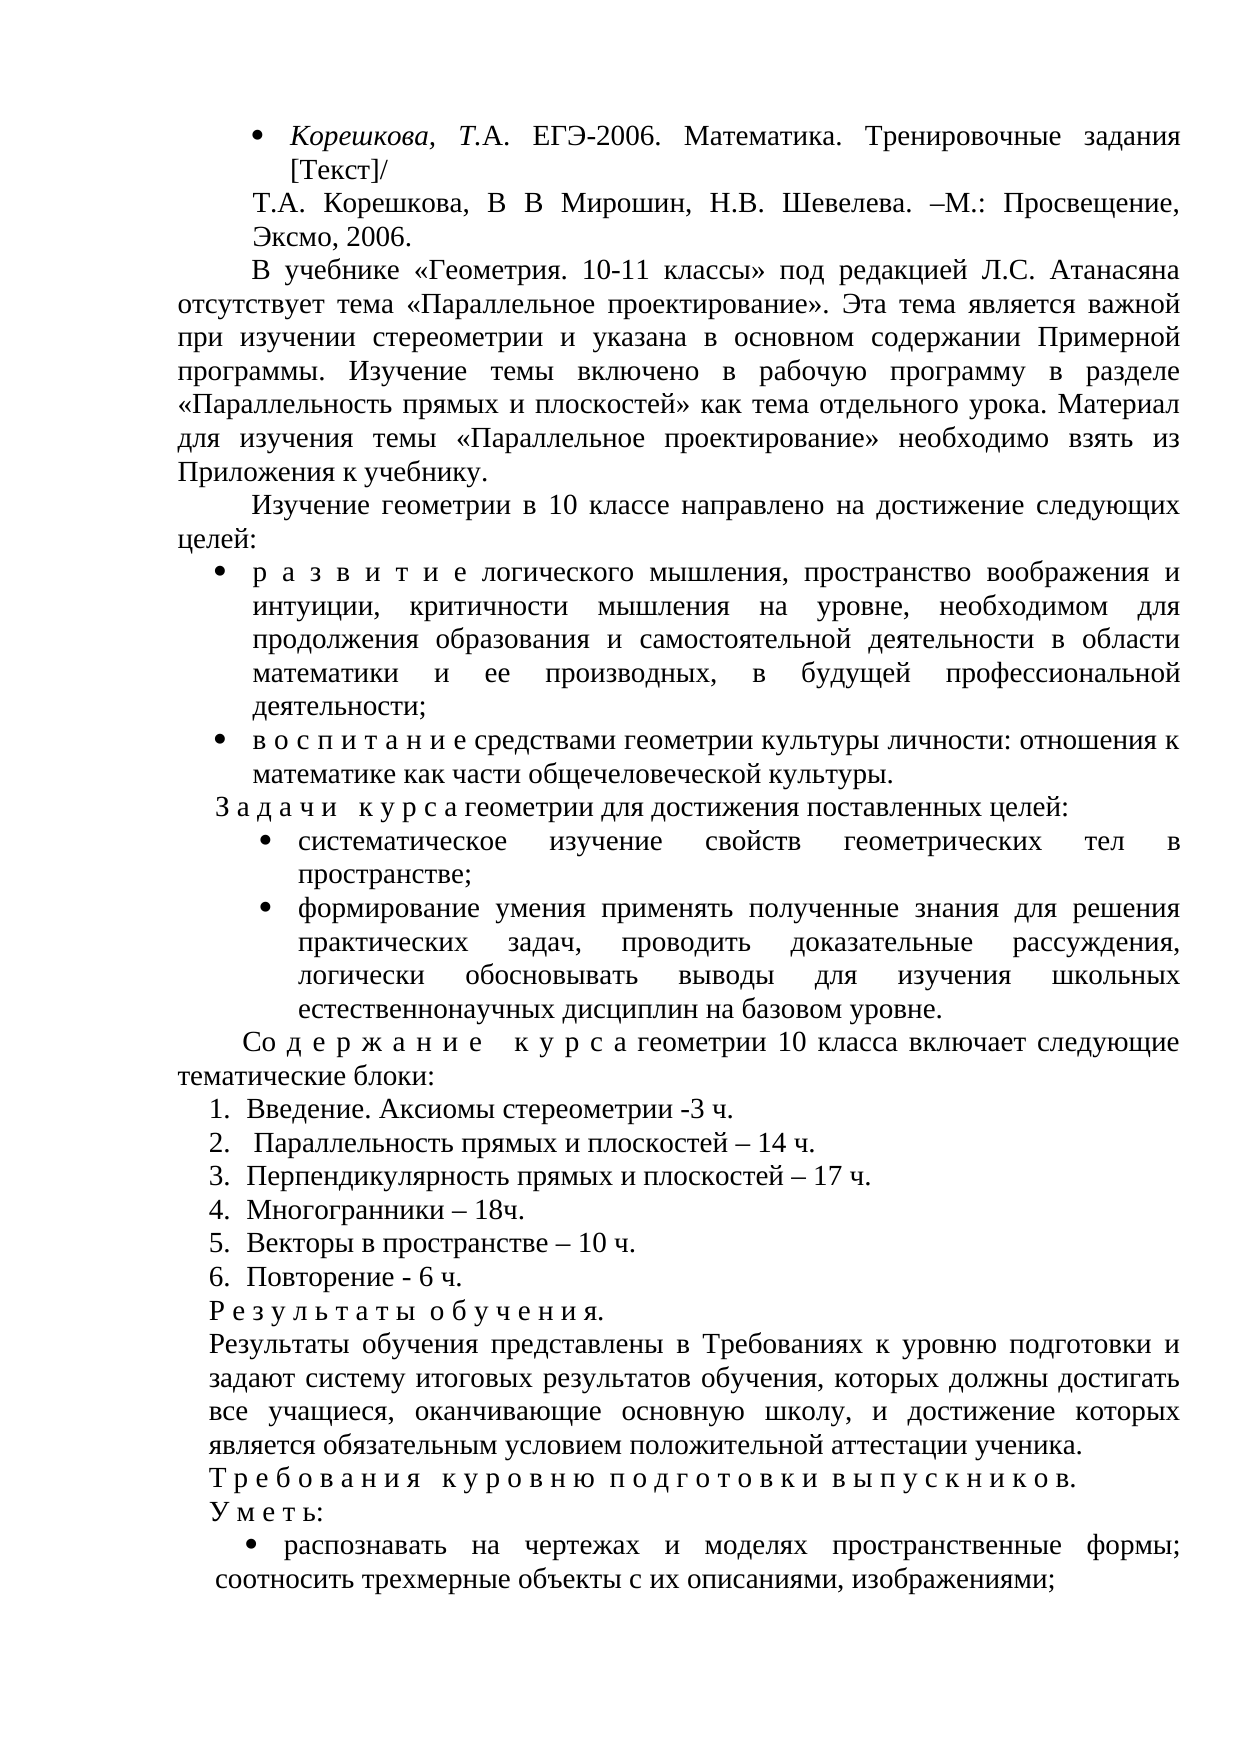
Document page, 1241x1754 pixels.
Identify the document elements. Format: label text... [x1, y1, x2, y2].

text З а д а ч и к у р с а геометрии для достижения поставленных целей: [215, 789, 1181, 823]
list в о с п и т а н и е средствами геометрии культуры личности: отношения к математике как части общечеловеческой культуры. [215, 722, 1181, 789]
text Т.А. Корешкова, В В Мирошин, Н.В. Шевелева. –М.: Просвещение, Эксмо, 2006. [252, 185, 1181, 252]
text Со д е р ж а н и е к у р с а геометрии 10 класса включает следующие тематические блоки: [177, 1024, 1181, 1091]
text Результаты обучения представлены в Требованиях к уровню подготовки и задают систему итоговых результатов обучения, которых должны достигать все учащиеся, оканчивающие основную школу, и достижение которых является обязательным условием положительной аттестации ученика. [208, 1326, 1181, 1460]
text В учебнике «Геометрия. 10-11 классы» под редакцией Л.С. Атанасяна отсутствует тема «Параллельное проектирование». Эта тема является важной при изучении стереометрии и указана в основном содержании Примерной программы. Изучение темы включено в рабочую программу в разделе «Параллельность прямых и плоскостей» как тема отдельного урока. Материал для изучения темы «Параллельное проектирование» необходимо взять из Приложения к учебнику. [177, 252, 1181, 487]
text Изучение геометрии в 10 классе направлено на достижение следующих целей: [177, 487, 1181, 554]
text У м е т ь: [208, 1494, 1181, 1527]
text Р е з у л ь т а т ы о б у ч е н и я. [208, 1293, 1181, 1326]
list Многогранники – 18ч. [208, 1192, 1181, 1226]
list Векторы в пространстве – 10 ч. [208, 1226, 1181, 1259]
list Параллельность прямых и плоскостей – 14 ч. [208, 1125, 1181, 1158]
list систематическое изучение свойств геометрических тел в пространстве; [260, 823, 1181, 890]
list формирование умения применять полученные знания для решения практических задач, проводить доказательные рассуждения, логически обосновывать выводы для изучения школьных естественнонаучных дисциплин на базовом уровне. [260, 890, 1181, 1024]
list Введение. Аксиомы стереометрии -3 ч. [208, 1091, 1181, 1125]
list р а з в и т и е логического мышления, пространство воображения и интуиции, критичности мышления на уровне, необходимом для продолжения образования и самостоятельной деятельности в области математики и ее производных, в будущей профессиональной деятельности; [215, 554, 1181, 722]
list Перпендикулярность прямых и плоскостей – 17 ч. [208, 1158, 1181, 1192]
list Корешкова, Т.А. ЕГЭ-2006. Математика. Тренировочные задания [Текст]/ [252, 118, 1181, 185]
text Т р е б о в а н и я к у р о в н ю п о д г о т о в к и в ы п у с к н и к о в. [208, 1460, 1181, 1494]
list Повторение - 6 ч. [208, 1259, 1181, 1293]
list распознавать на чертежах и моделях пространственные формы; соотносить трехмерные объекты с их описаниями, изображениями; [215, 1527, 1181, 1594]
